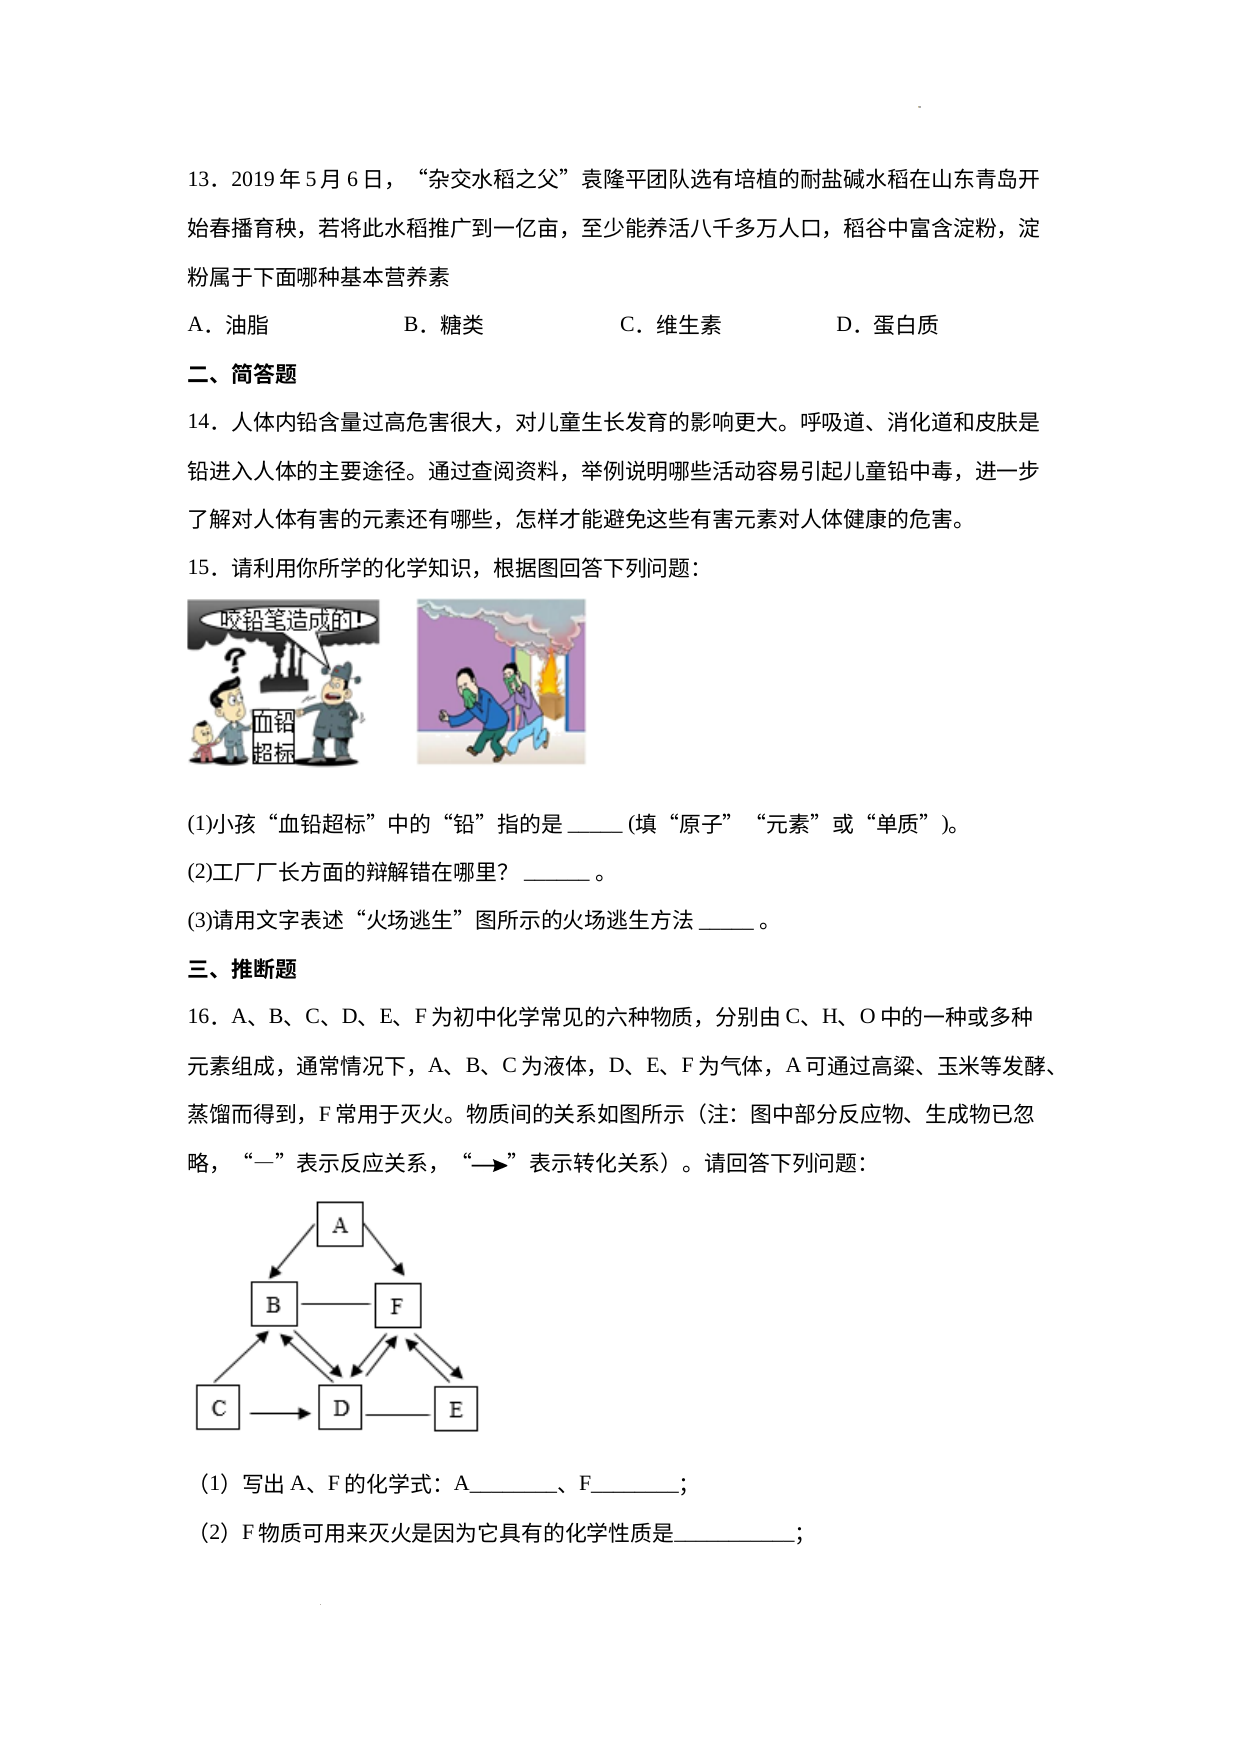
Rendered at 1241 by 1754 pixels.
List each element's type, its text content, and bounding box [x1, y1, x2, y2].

text 二、简答题 [187, 356, 1053, 389]
text 13．2019年5月6日，“杂交水稻之父”袁隆平团队选有培植的耐盐碱水稻在山东青岛开始春播育秧，若将此水稻推广到一亿亩，至少能养活八千多万人口，稻谷中富含淀粉，淀粉属于下面哪种基本营养素 [187, 162, 1053, 292]
text 15．请利用你所学的化学知识，根据图回答下列问题： [187, 550, 1053, 583]
text 16．A、B、C、D、E、F为初中化学常见的六种物质，分别由C、H、O中的一种或多种元素组成，通常情况下，A、B、C为液体，D、E、F为气体，A可通过高粱、玉米等发酵、蒸馏而得到，F常用于灭火。物质间的关系如图所示（注：图中部分反应物、生成物已忽略，“—”表示反应关系，“”表示转化关系）。请回答下列问题： [187, 999, 1053, 1178]
text （1）写出A、F的化学式：A________、F________； [187, 1467, 1053, 1499]
text 14．人体内铅含量过高危害很大，对儿童生长发育的影响更大。呼吸道、消化道和皮肤是铅进入人体的主要途径。通过查阅资料，举例说明哪些活动容易引起儿童铅中毒，进一步了解对人体有害的元素还有哪些，怎样才能避免这些有害元素对人体健康的危害。 [187, 404, 1053, 534]
picture [187, 598, 591, 777]
picture [471, 1159, 508, 1172]
text A．油脂 B．糖类 C．维生素 D．蛋白质 [187, 308, 1053, 340]
text (2)工厂厂长方面的辩解错在哪里？ ______ 。 [187, 854, 1053, 887]
text (1)小孩“血铅超标”中的“铅”指的是 _____ (填“原子”“元素”或“单质”)。 [187, 806, 1053, 839]
picture [187, 1194, 483, 1438]
text 三、推断题 [187, 951, 1053, 984]
text (3)请用文字表述“火场逃生”图所示的火场逃生方法 _____ 。 [187, 903, 1053, 935]
text （2）F物质可用来灭火是因为它具有的化学性质是___________； [187, 1515, 1053, 1548]
